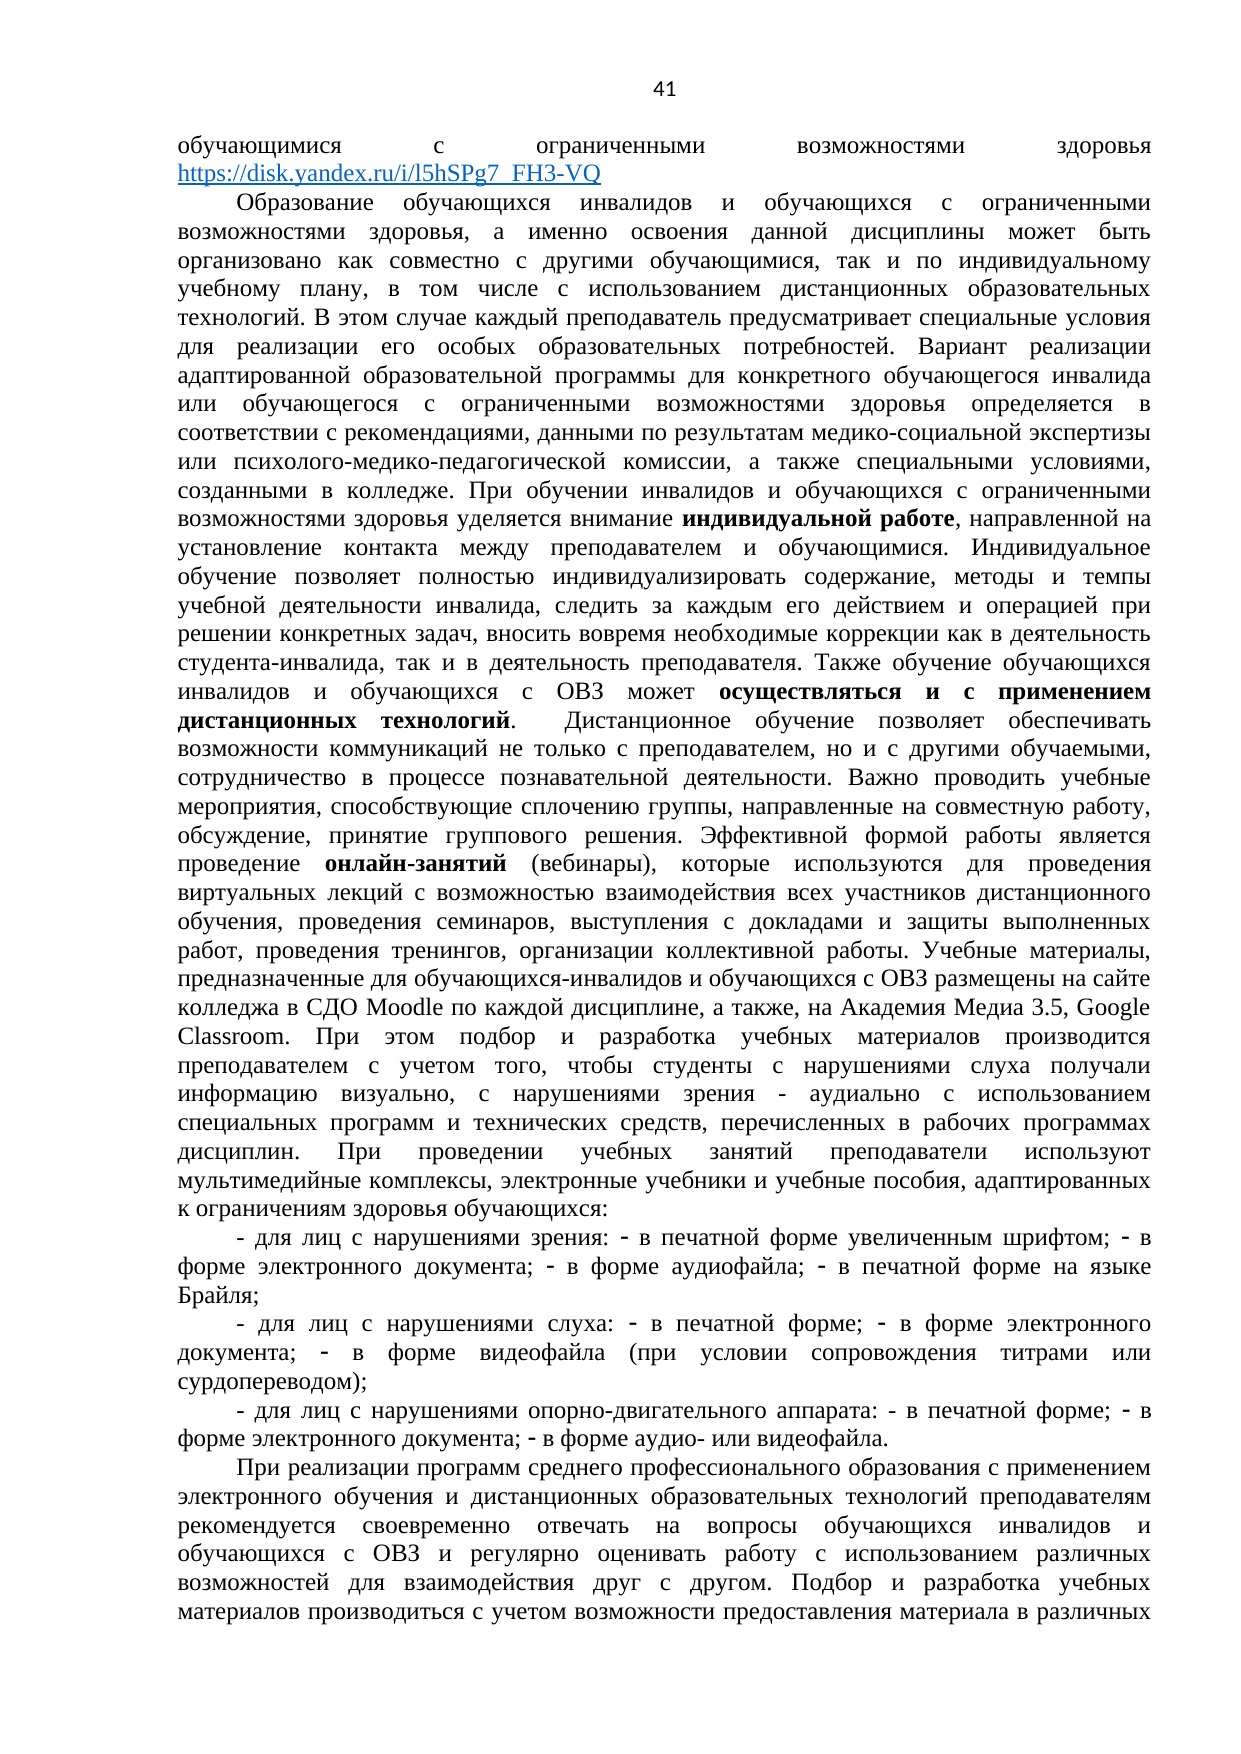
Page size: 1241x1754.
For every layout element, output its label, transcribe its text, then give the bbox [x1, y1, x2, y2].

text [177, 130, 1152, 187]
text Образование обучающихся инвалидов и обучающихся с ограниченными возможностями здоровья, а именно освоения данной дисциплины может быть организовано как совместно с другими обучающимися, так и по индивидуальному учебному плану, в том числе с использованием дистанционных образовательных технологий. В этом случае каждый преподаватель предусматривает специальные условия для реализации его особых образовательных потребностей. Вариант реализации адаптированной образовательной программы для конкретного обучающегося инвалида или обучающегося с ограниченными возможностями здоровья определяется в соответствии с рекомендациями, данными по результатам медико-социальной экспертизы или психолого-медико-педагогической комиссии, а также специальными условиями, созданными в колледже. При обучении инвалидов и обучающихся с ограниченными возможностями здоровья уделяется внимание индивидуальной работе, направленной на установление контакта между преподавателем и обучающимися. Индивидуальное обучение позволяет полностью индивидуализировать содержание, методы и темпы учебной деятельности инвалида, следить за каждым его действием и операцией при решении конкретных задач, вносить вовремя необходимые коррекции как в деятельность студента-инвалида, так и в деятельность преподавателя. Также обучение обучающихся инвалидов и обучающихся с ОВЗ может осуществляться и с применением дистанционных технологий. Дистанционное обучение позволяет обеспечивать возможности коммуникаций не только с преподавателем, но и с другими обучаемыми, сотрудничество в процессе познавательной деятельности. Важно проводить учебные мероприятия, способствующие сплочению группы, направленные на совместную работу, обсуждение, принятие группового решения. Эффективной формой работы является проведение онлайн-занятий (вебинары), которые используются для проведения виртуальных лекций с возможностью взаимодействия всех участников дистанционного обучения, проведения семинаров, выступления с докладами и защиты выполненных работ, проведения тренингов, организации коллективной работы. Учебные материалы, предназначенные для обучающихся-инвалидов и обучающихся с ОВЗ размещены на сайте колледжа в СДО Moodle по каждой дисциплине, а также, на Академия Медиа 3.5, Google Classroom. При этом подбор и разработка учебных материалов производится преподавателем с учетом того, чтобы студенты с нарушениями слуха получали информацию визуально, с нарушениями зрения - аудиально с использованием специальных программ и технических средств, перечисленных в рабочих программах дисциплин. При проведении учебных занятий преподаватели используют мультимедийные комплексы, электронные учебники и учебные пособия, адаптированных к ограничениям здоровья обучающихся: [177, 187, 1152, 1222]
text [177, 1452, 1152, 1625]
text - для лиц с нарушениями слуха: в печатной форме; в форме электронного документа; в форме видеофайла (при условии сопровождения титрами или сурдопереводом); [177, 1308, 1152, 1395]
text - для лиц с нарушениями опорно-двигательного аппарата: - в печатной форме; в форме электронного документа; в форме аудио- или видеофайла. [177, 1395, 1152, 1452]
text - для лиц с нарушениями зрения: в печатной форме увеличенным шрифтом; в форме электронного документа; в форме аудиофайла; в печатной форме на языке Брайля; [177, 1222, 1152, 1308]
